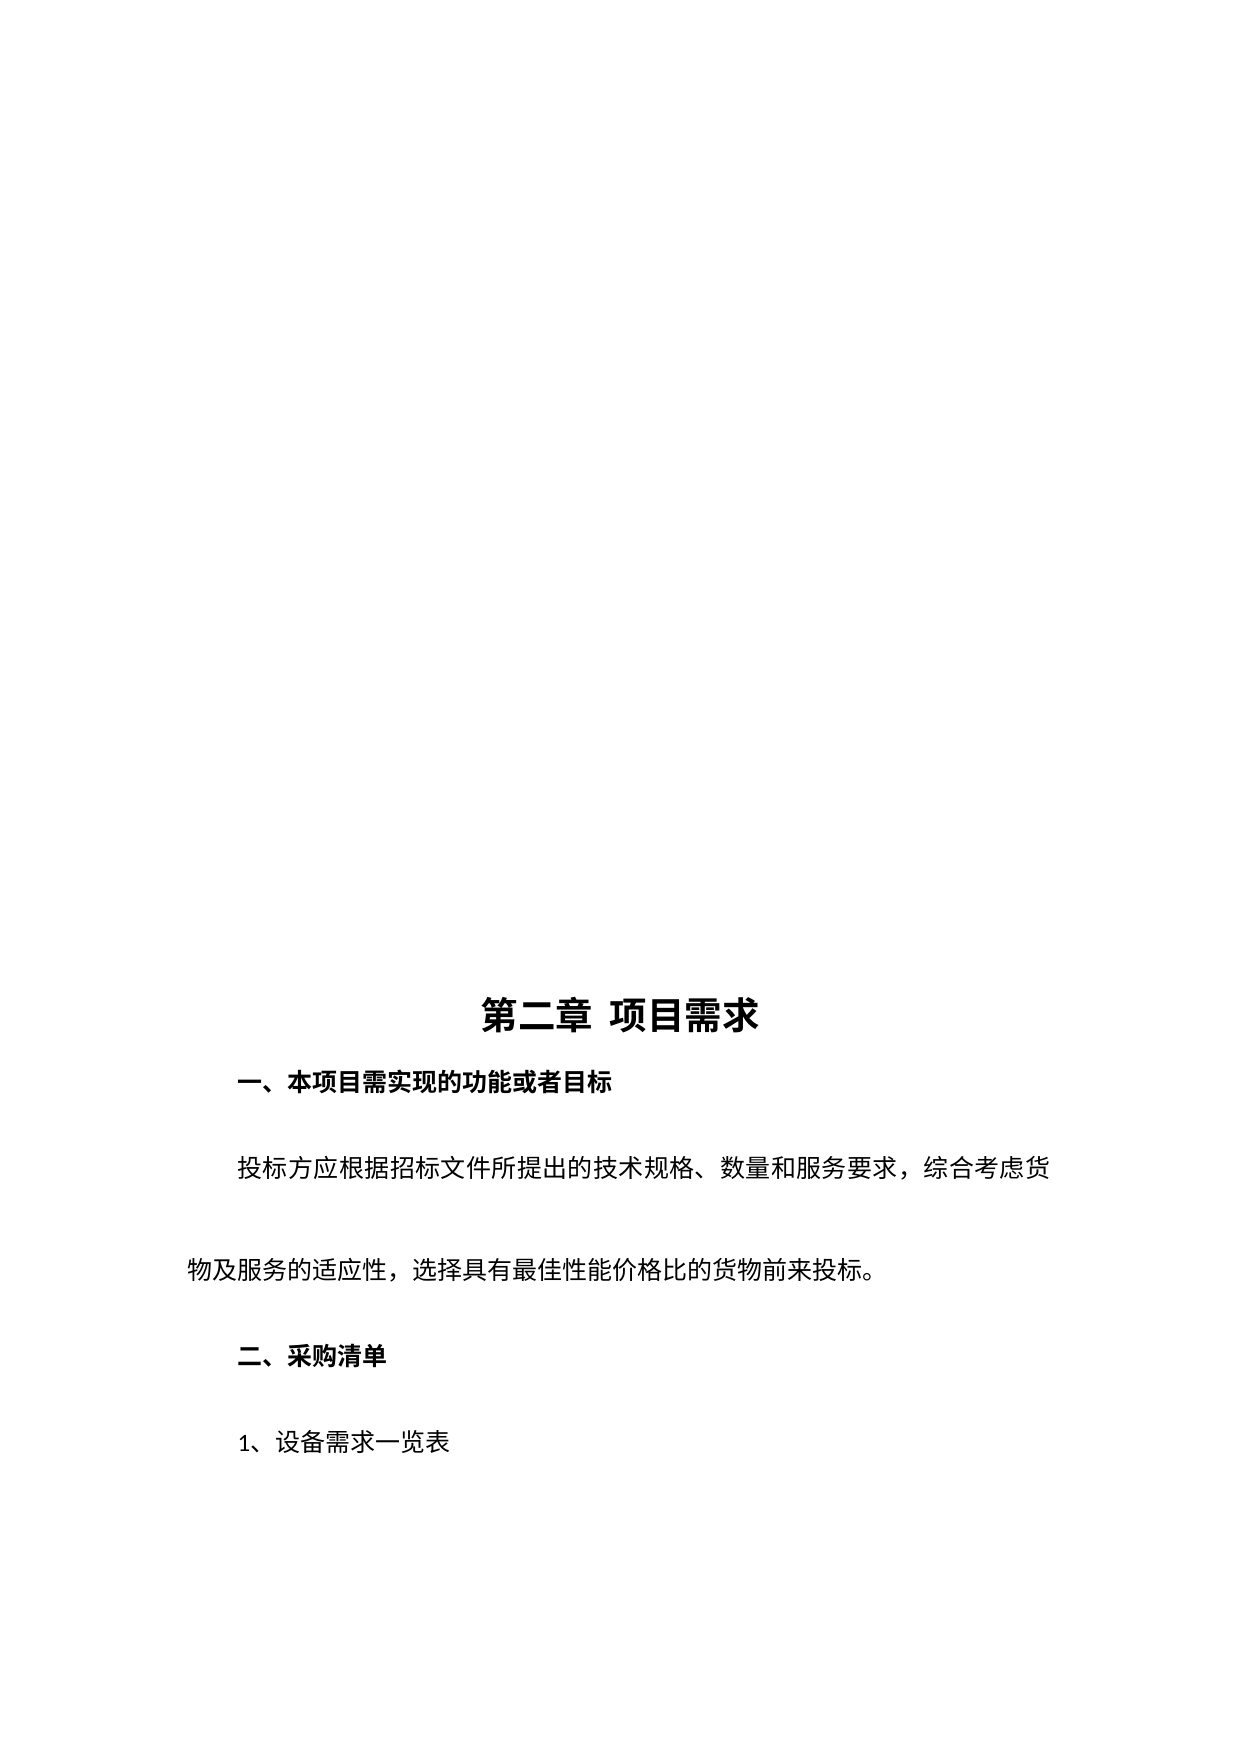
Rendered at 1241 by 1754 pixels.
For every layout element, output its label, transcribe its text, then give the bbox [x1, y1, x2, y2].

text 第二章 项目需求 [187, 979, 1053, 1047]
text 一、本项目需实现的功能或者目标 [187, 1047, 1053, 1115]
text 1、设备需求一览表 [187, 1407, 1053, 1475]
text 二、采购清单 [187, 1321, 1053, 1389]
text 投标方应根据招标文件所提出的技术规格、数量和服务要求，综合考虑货物及服务的适应性，选择具有最佳性能价格比的货物前来投标。 [187, 1133, 1053, 1303]
